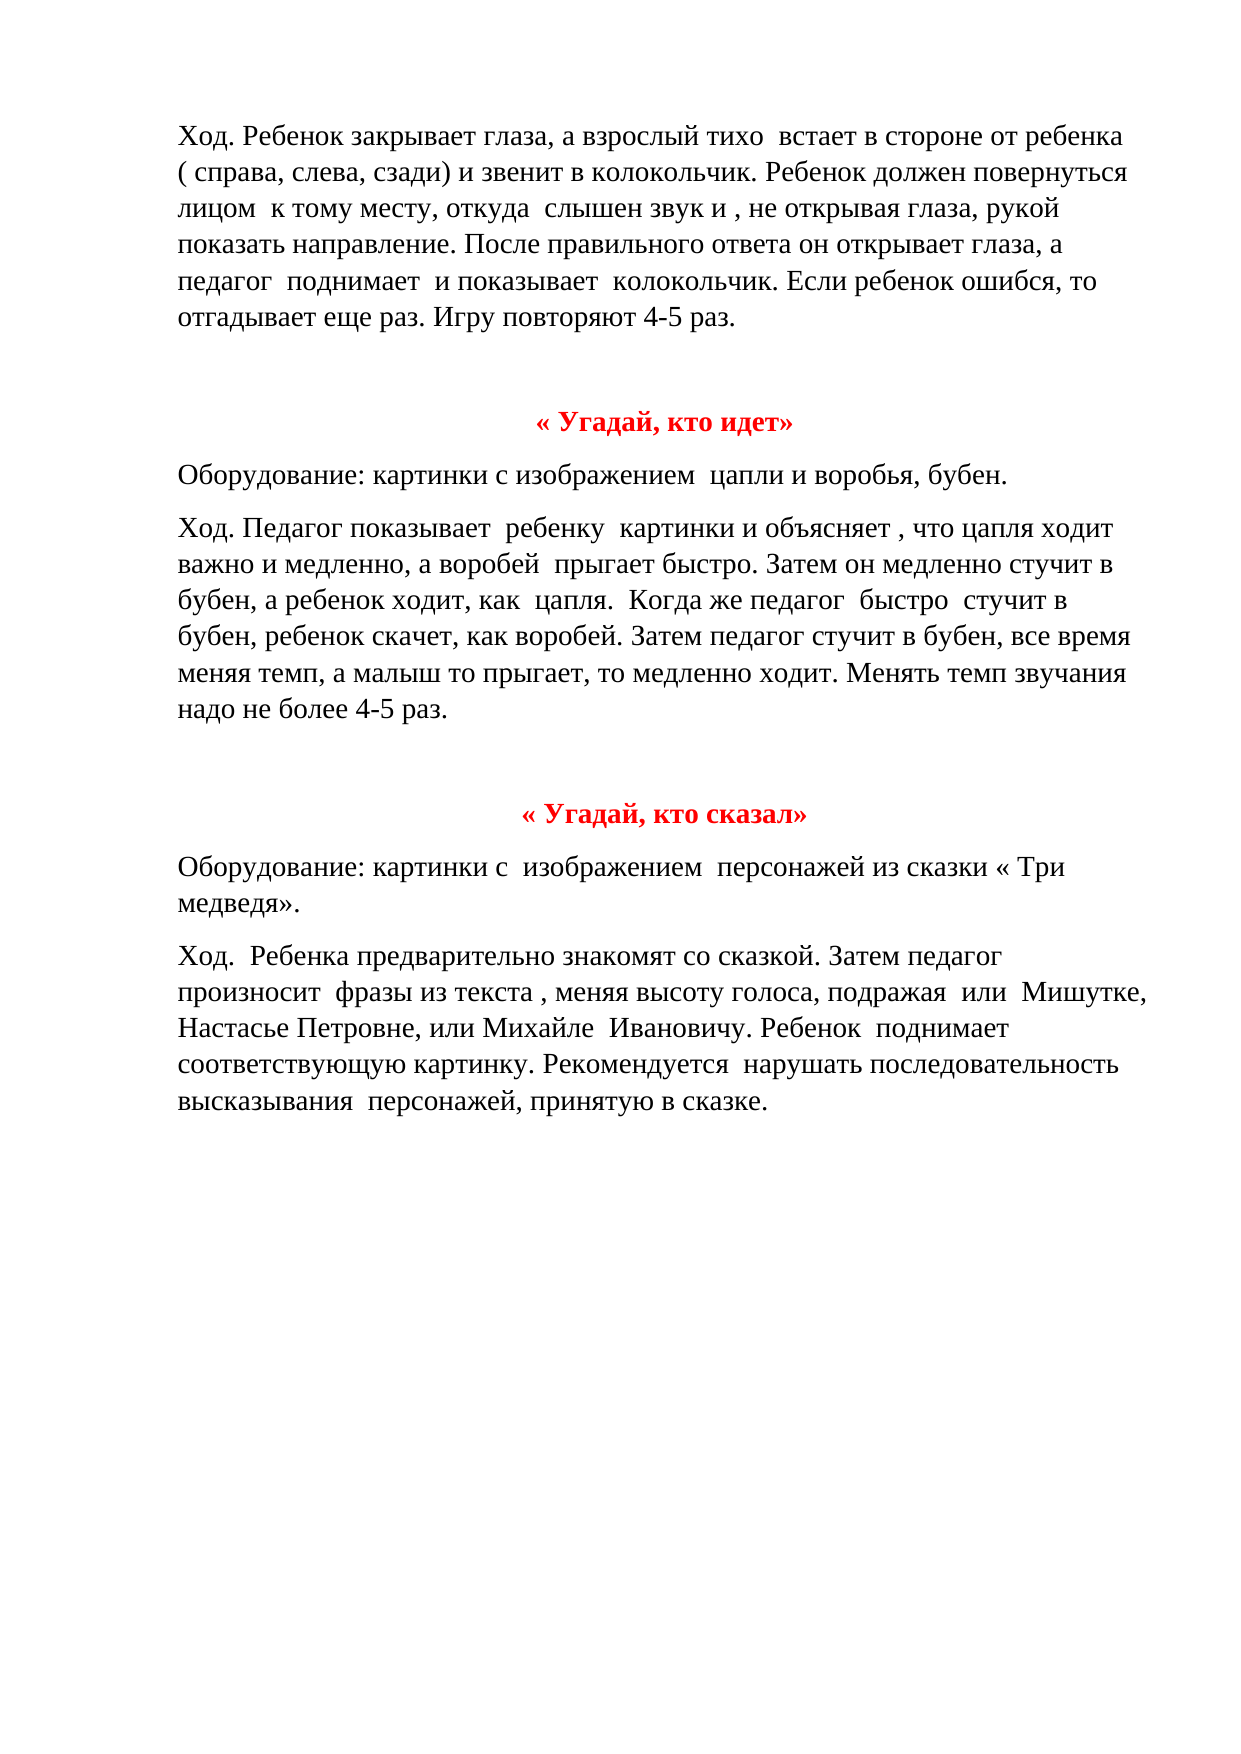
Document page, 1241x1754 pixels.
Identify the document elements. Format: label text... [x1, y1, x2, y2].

text « Угадай, кто сказал» [177, 796, 1152, 830]
text Оборудование: картинки с изображением персонажей из сказки « Три медведя». [177, 849, 1152, 919]
text Ход. Ребенка предварительно знакомят со сказкой. Затем педагог произносит фразы из текста , меняя высоту голоса, подражая или Мишутке, Настасье Петровне, или Михайле Ивановичу. Ребенок поднимает соответствующую картинку. Рекомендуется нарушать последовательность высказывания персонажей, принятую в сказке. [177, 938, 1152, 1116]
text « Угадай, кто идет» [177, 404, 1152, 438]
text Оборудование: картинки с изображением цапли и воробья, бубен. [177, 457, 1152, 491]
text Ход. Ребенок закрывает глаза, а взрослый тихо встает в стороне от ребенка ( справа, слева, сзади) и звенит в колокольчик. Ребенок должен повернуться лицом к тому месту, откуда слышен звук и , не открывая глаза, рукой показать направление. После правильного ответа он открывает глаза, а педагог поднимает и показывает колокольчик. Если ребенок ошибся, то отгадывает еще раз. Игру повторяют 4-5 раз. [177, 118, 1152, 332]
text Ход. Педагог показывает ребенку картинки и объясняет , что цапля ходит важно и медленно, а воробей прыгает быстро. Затем он медленно стучит в бубен, а ребенок ходит, как цапля. Когда же педагог быстро стучит в бубен, ребенок скачет, как воробей. Затем педагог стучит в бубен, все время меняя темп, а малыш то прыгает, то медленно ходит. Менять темп звучания надо не более 4-5 раз. [177, 510, 1152, 724]
